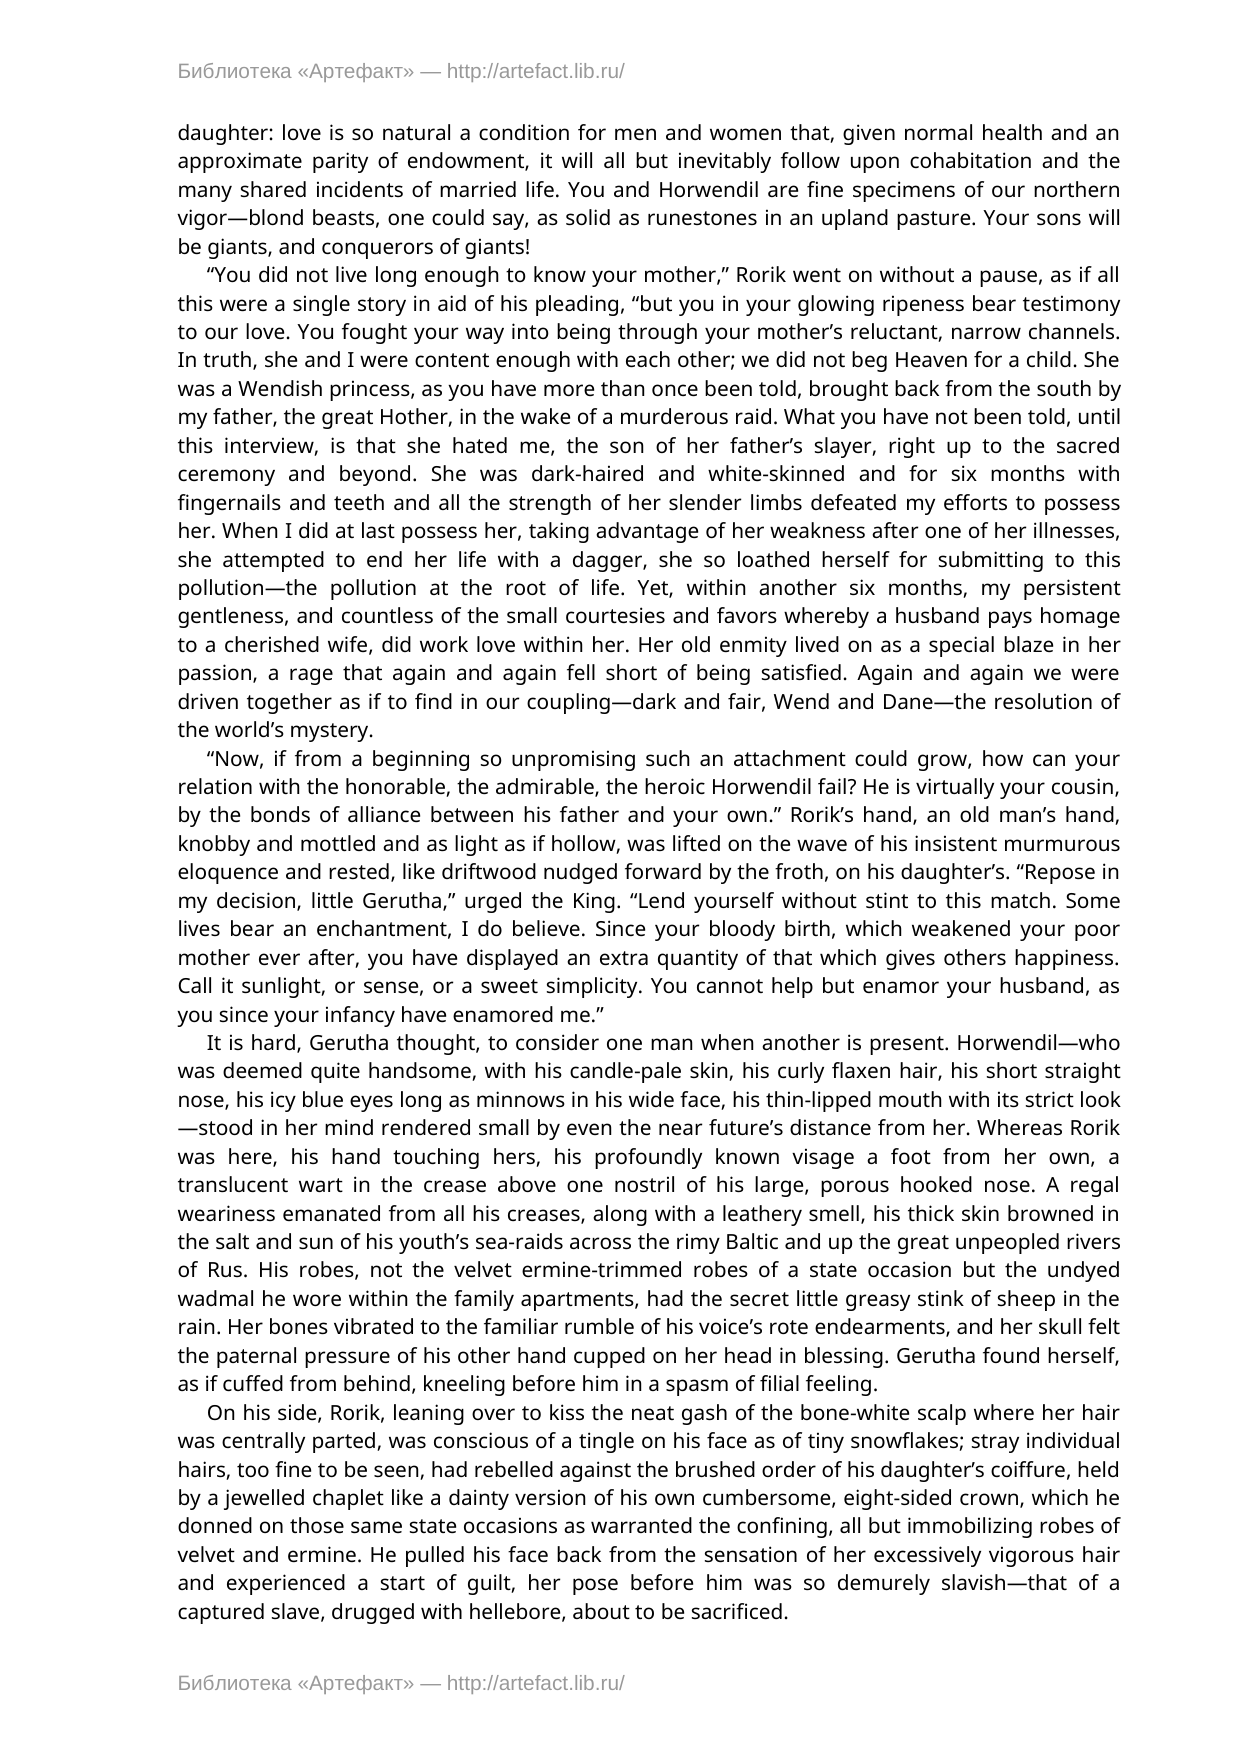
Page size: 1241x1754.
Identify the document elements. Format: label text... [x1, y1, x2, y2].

text On his side, Rorik, leaning over to kiss the neat gash of the bone-white scalp where her hair was centrally parted, was conscious of a tingle on his face as of tiny snowflakes; stray individual hairs, too fine to be seen, had rebelled against the brushed order of his daughter’s coiffure, held by a jewelled chaplet like a dainty version of his own cumbersome, eight-sided crown, which he donned on those same state occasions as warranted the confining, all but immobilizing robes of velvet and ermine. He pulled his face back from the sensation of her excessively vigorous hair and experienced a start of guilt, her pose before him was so demurely slavish—that of a captured slave, drugged with hellebore, about to be sacrificed. [177, 1398, 1122, 1625]
text “Now, if from a beginning so unpromising such an attachment could grow, how can your relation with the honorable, the admirable, the heroic Horwendil fail? He is virtually your cousin, by the bonds of alliance between his father and your own.” Rorik’s hand, an old man’s hand, knobby and mottled and as light as if hollow, was lifted on the wave of his insistent murmurous eloquence and rested, like driftwood nudged forward by the froth, on his daughter’s. “Repose in my decision, little Gerutha,” urged the King. “Lend yourself without stint to this match. Some lives bear an enchantment, I do believe. Since your bloody birth, which weakened your poor mother ever after, you have displayed an extra quantity of that which gives others happiness. Call it sunlight, or sense, or a sweet simplicity. You cannot help but enamor your husband, as you since your infancy have enamored me.” [177, 744, 1122, 1028]
text “You did not live long enough to know your mother,” Rorik went on without a pause, as if all this were a single story in aid of his pleading, “but you in your glowing ripeness bear testimony to our love. You fought your way into being through your mother’s reluctant, narrow channels. In truth, she and I were content enough with each other; we did not beg Heaven for a child. She was a Wendish princess, as you have more than once been told, brought back from the south by my father, the great Hother, in the wake of a murderous raid. What you have not been told, until this interview, is that she hated me, the son of her father’s slayer, right up to the sacred ceremony and beyond. She was dark-haired and white-skinned and for six months with fingernails and teeth and all the strength of her slender limbs defeated my efforts to possess her. When I did at last possess her, taking advantage of her weakness after one of her illnesses, she attempted to end her life with a dagger, she so loathed herself for submitting to this pollution—the pollution at the root of life. Yet, within another six months, my persistent gentleness, and countless of the small courtesies and favors whereby a husband pays homage to a cherished wife, did work love within her. Her old enmity lived on as a special blaze in her passion, a rage that again and again fell short of being satisfied. Again and again we were driven together as if to find in our coupling—dark and fair, Wend and Dane—the resolution of the world’s mystery. [177, 260, 1122, 744]
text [177, 118, 1122, 260]
text It is hard, Gerutha thought, to consider one man when another is present. Horwendil—who was deemed quite handsome, with his candle-pale skin, his curly flaxen hair, his short straight nose, his icy blue eyes long as minnows in his wide face, his thin-lipped mouth with its strict look—stood in her mind rendered small by even the near future’s distance from her. Whereas Rorik was here, his hand touching hers, his profoundly known visage a foot from her own, a translucent wart in the crease above one nostril of his large, porous hooked nose. A regal weariness emanated from all his creases, along with a leathery smell, his thick skin browned in the salt and sun of his youth’s sea-raids across the rimy Baltic and up the great unpeopled rivers of Rus. His robes, not the velvet ermine-trimmed robes of a state occasion but the undyed wadmal he wore within the family apartments, had the secret little greasy stink of sheep in the rain. Her bones vibrated to the familiar rumble of his voice’s rote endearments, and her skull felt the paternal pressure of his other hand cupped on her head in blessing. Gerutha found herself, as if cuffed from behind, kneeling before him in a spasm of filial feeling. [177, 1028, 1122, 1398]
